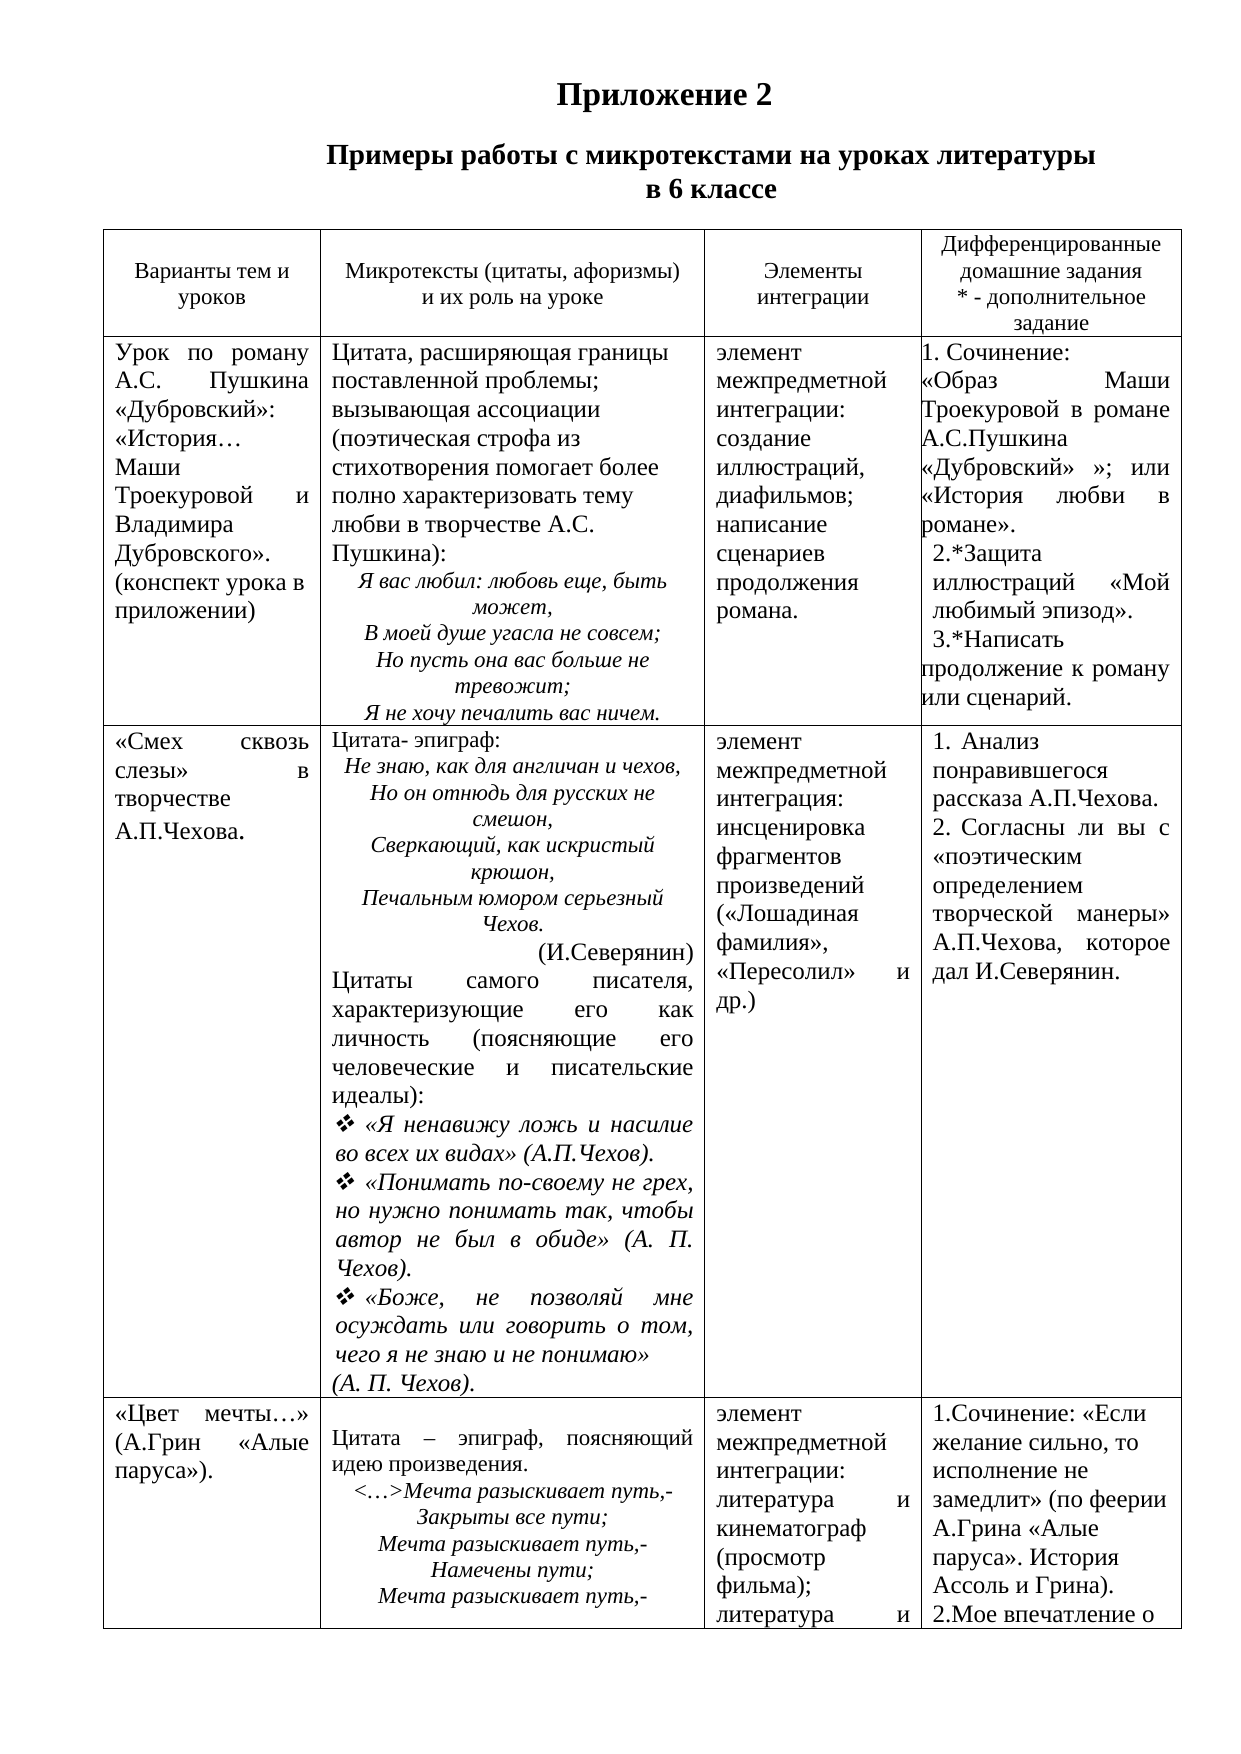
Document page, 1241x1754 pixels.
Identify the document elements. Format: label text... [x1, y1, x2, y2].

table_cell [104, 1398, 320, 1628]
table_header Элементы интеграции [705, 230, 921, 336]
table_header Микротексты (цитаты, афоризмы) и их роль на уроке [321, 230, 704, 336]
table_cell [321, 1398, 704, 1628]
table_header Варианты тем и уроков [104, 230, 320, 336]
table_cell 1. Анализ понравившегося рассказа А.П.Чехова. 2. Согласны ли вы с «поэтическим определением творческой манеры» А.П.Чехова, которое дал И.Северянин. [922, 726, 1181, 1397]
table_cell Цитата- эпиграф: Не знаю, как для англичан и чехов, Но он отнюдь для русских не смешон, Сверкающий, как искристый крюшон, Печальным юмором серьезный Чехов. (И.Северянин) Цитаты самого писателя, характеризующие его как личность (поясняющие его человеческие и писательские идеалы): «Я ненавижу ложь и насилие во всех их видах» (А.П.Чехов). «Понимать по-своему не грех, но нужно понимать так, чтобы автор не был в обиде» (А. П. Чехов). «Боже, не позволяй мне осуждать или говорить о том, чего я не знаю и не понимаю» (А. П. Чехов). [321, 726, 704, 1397]
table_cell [922, 1398, 1181, 1628]
table_cell Сочинение: «Образ Маши Троекуровой в романе А.С.Пушкина «Дубровский» »; или «История любви в романе». 2.*Защита иллюстраций «Мой любимый эпизод». 3.*Написать продолжение к роману или сценарий. [922, 337, 1181, 725]
text Приложение 2 [177, 74, 1152, 112]
table_cell «Смех сквозь слезы» в творчестве А.П.Чехова. [104, 726, 320, 1397]
table_header Дифференцированные домашние задания * - дополнительное задание [922, 230, 1181, 336]
table_cell элемент межпредметной интеграция: инсценировка фрагментов произведений («Лошадиная фамилия», «Пересолил» и др.) [705, 726, 921, 1397]
table_cell Урок по роману А.С. Пушкина «Дубровский»: «История… Маши Троекуровой и Владимира Дубровского». (конспект урока в приложении) [104, 337, 320, 725]
text в 6 классе [271, 171, 1152, 204]
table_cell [705, 1398, 921, 1628]
text Примеры работы с микротекстами на уроках литературы [271, 137, 1152, 171]
table_cell Цитата, расширяющая границы поставленной проблемы; вызывающая ассоциации (поэтическая строфа из стихотворения помогает более полно характеризовать тему любви в творчестве А.С. Пушкина): Я вас любил: любовь еще, быть может, В моей душе угасла не совсем; Но пусть она вас больше не тревожит; Я не хочу печалить вас ничем. [321, 337, 704, 725]
table_cell элемент межпредметной интеграции: создание иллюстраций, диафильмов; написание сценариев продолжения романа. [705, 337, 921, 725]
